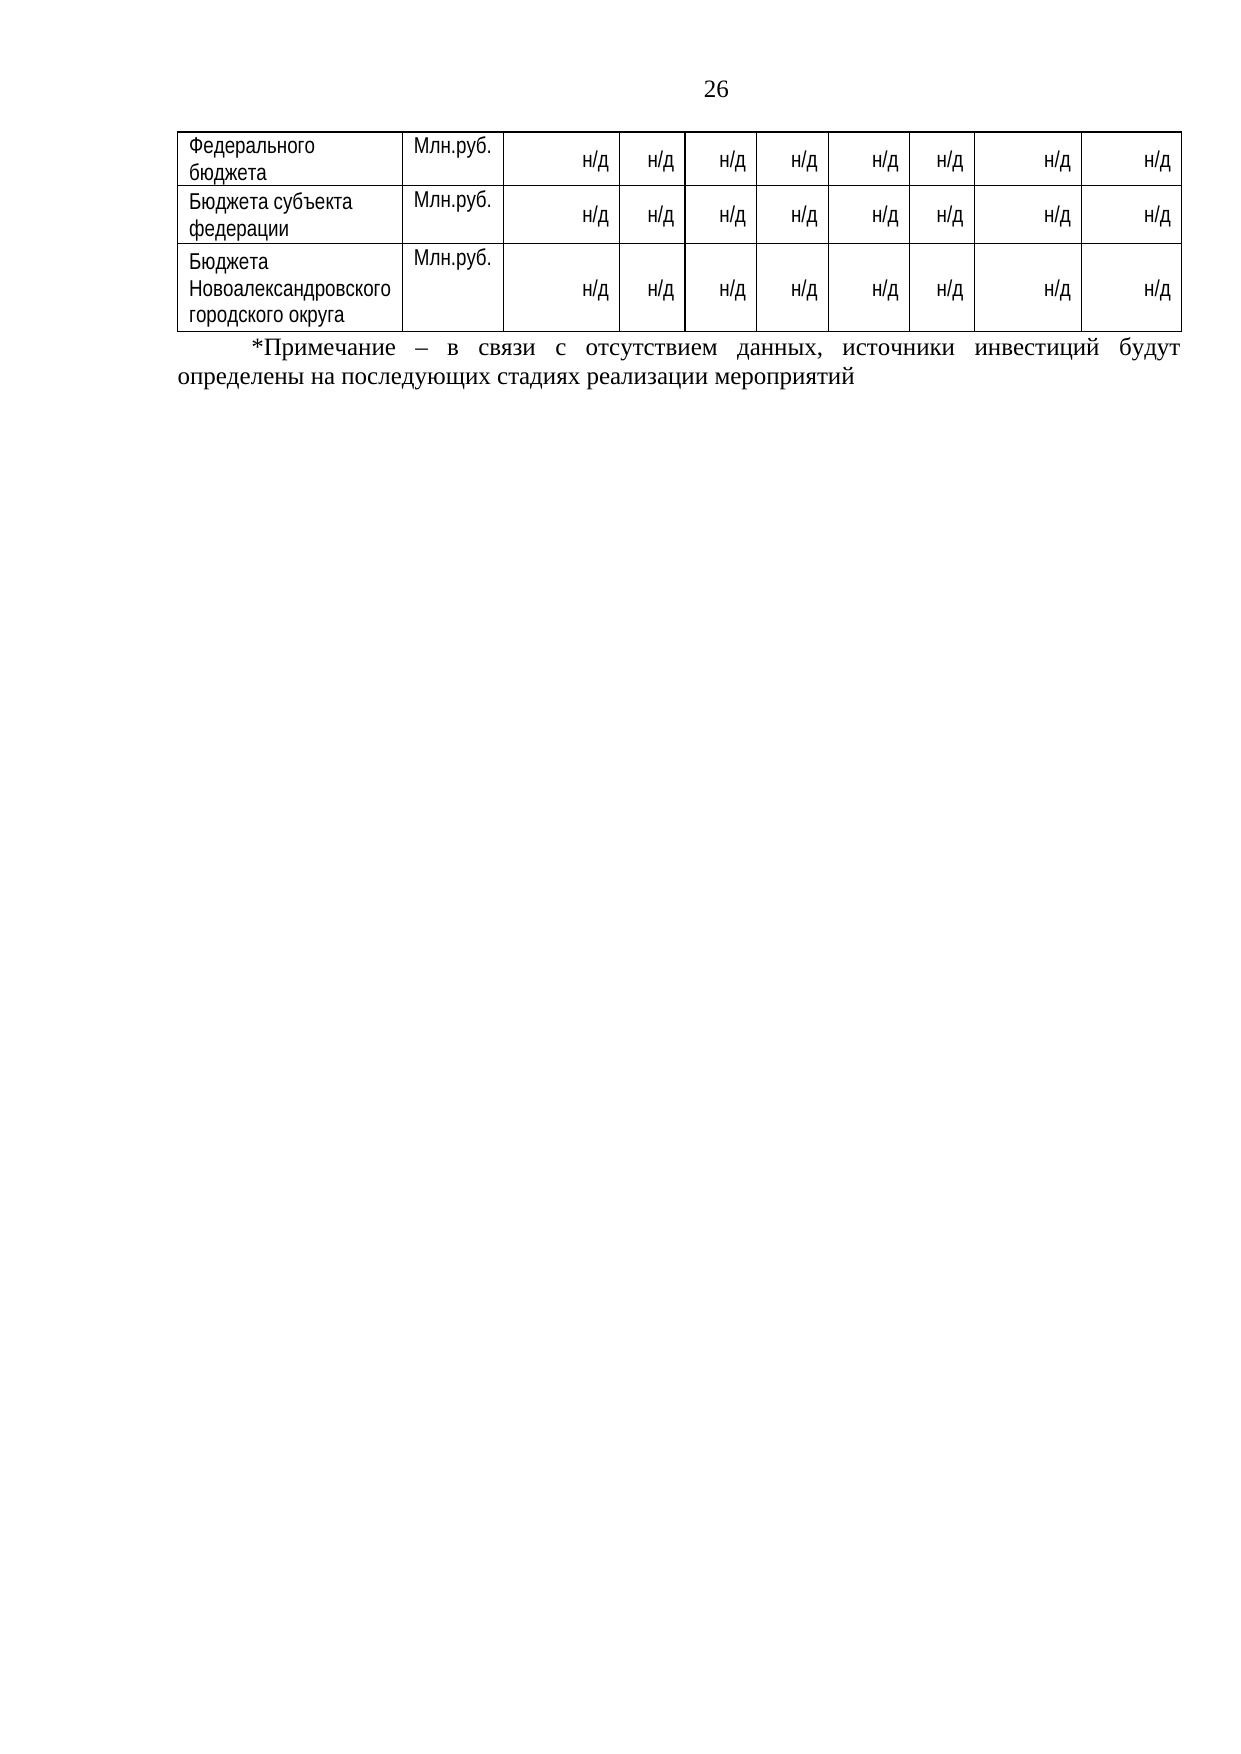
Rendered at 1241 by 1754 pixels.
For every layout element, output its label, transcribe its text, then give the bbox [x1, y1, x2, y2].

table_cell н/д [910, 186, 974, 243]
table_cell н/д [910, 244, 974, 331]
table_cell н/д [1082, 186, 1181, 243]
table_cell н/д [757, 186, 828, 243]
table_cell н/д [620, 133, 684, 185]
text *Примечание – в связи с отсутствием данных, источники инвестиций будут определены на последующих стадиях реализации мероприятий [177, 332, 1181, 390]
table_cell н/д [910, 133, 974, 185]
table_cell н/д [620, 244, 684, 331]
table_cell Млн.руб. [403, 186, 503, 243]
table_cell н/д [975, 244, 1081, 331]
table_cell н/д [686, 186, 756, 243]
table_cell н/д [504, 186, 619, 243]
table_cell н/д [620, 186, 684, 243]
table_cell н/д [829, 133, 909, 185]
table_cell н/д [757, 244, 828, 331]
table_cell н/д [757, 133, 828, 185]
table_cell Бюджета Новоалександровского городского округа [178, 244, 402, 331]
table_cell Млн.руб. [403, 244, 503, 331]
table_cell н/д [975, 186, 1081, 243]
table_cell Бюджета субъекта федерации [178, 186, 402, 243]
table_cell н/д [504, 133, 619, 185]
table_cell н/д [1082, 244, 1181, 331]
table_cell Млн.руб. [403, 133, 503, 185]
table_cell Федерального бюджета [178, 133, 402, 185]
table_cell н/д [829, 186, 909, 243]
table_cell н/д [829, 244, 909, 331]
table_cell н/д [686, 133, 756, 185]
table_cell н/д [975, 133, 1081, 185]
table_cell н/д [1082, 133, 1181, 185]
table_cell н/д [686, 244, 756, 331]
table_cell н/д [504, 244, 619, 331]
